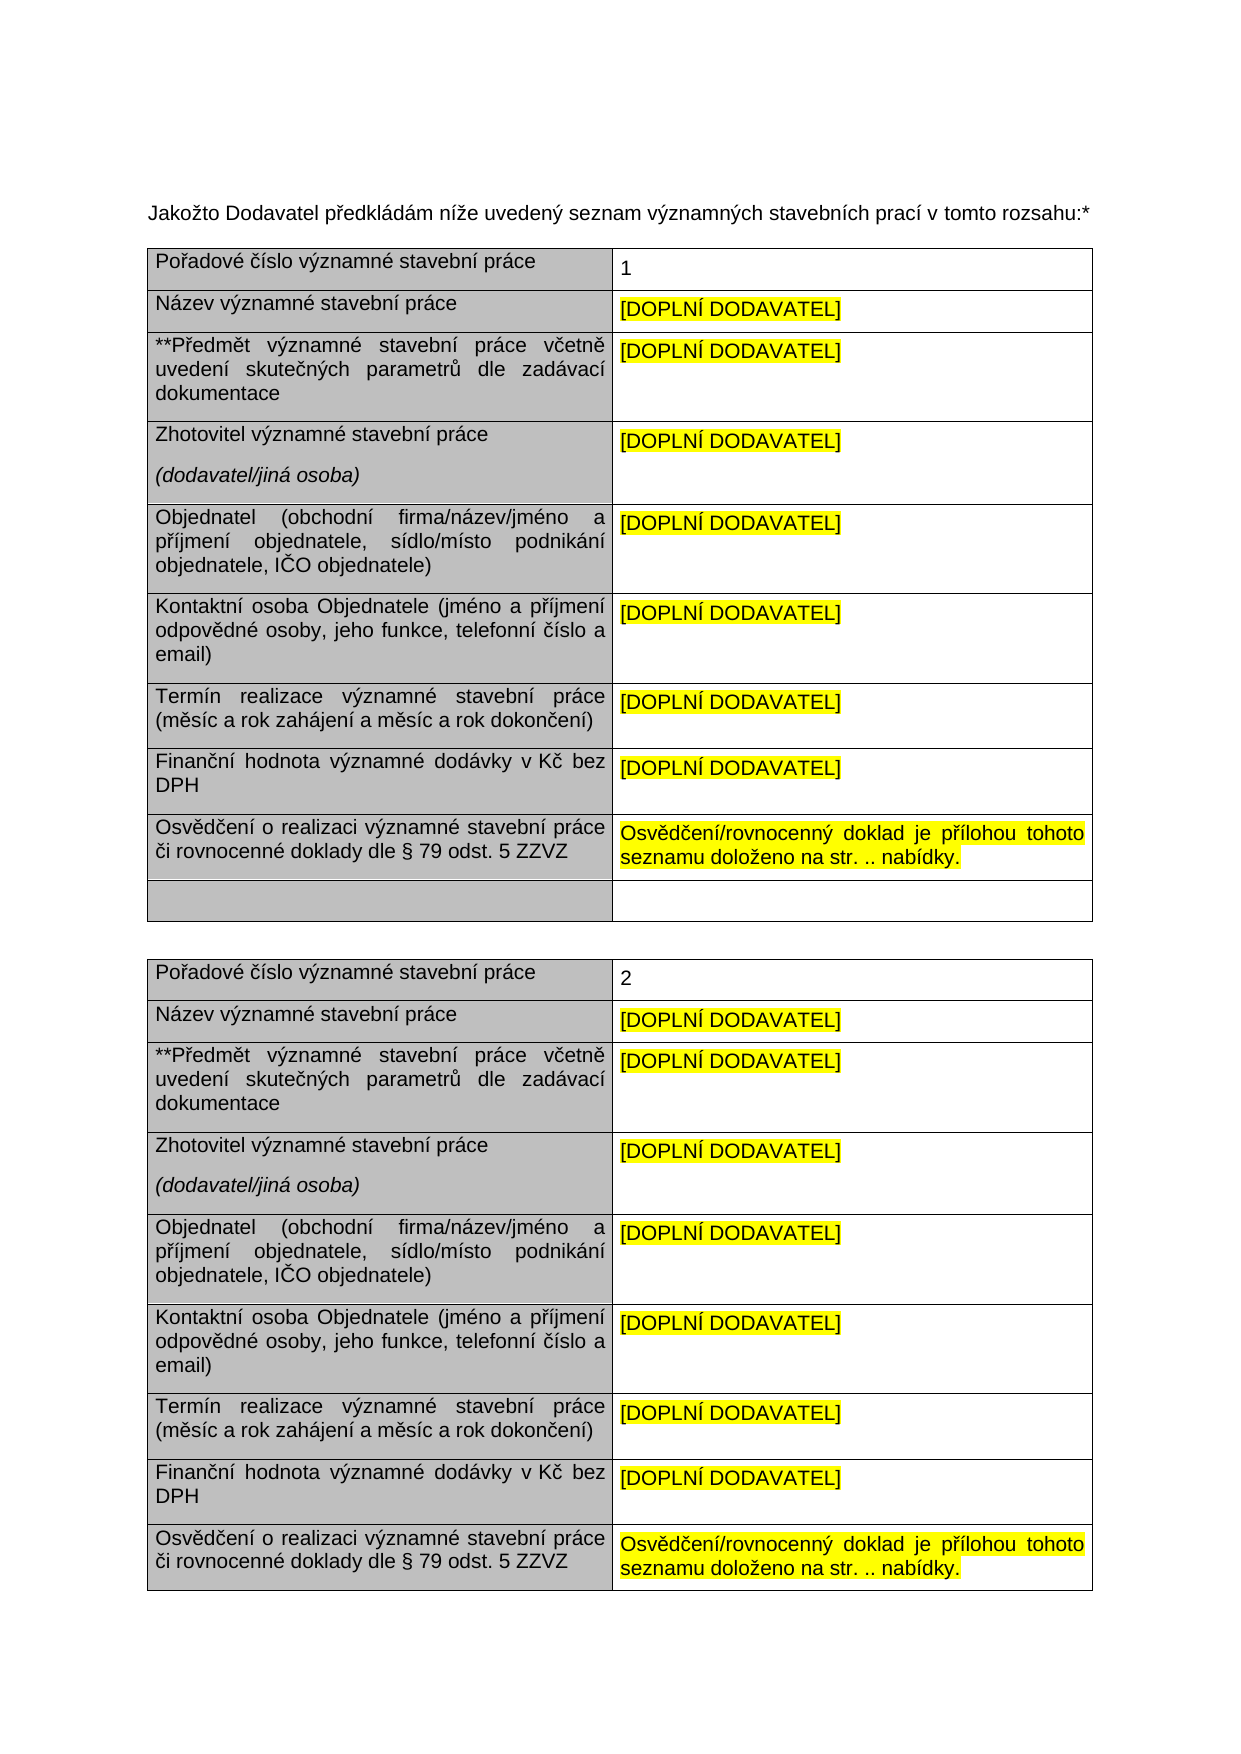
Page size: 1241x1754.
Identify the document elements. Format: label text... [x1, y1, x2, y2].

table_cell Finanční hodnota významné dodávky v Kč bez DPH [148, 749, 612, 814]
table_cell [DOPLNÍ DODAVATEL] [613, 1460, 1092, 1524]
table_cell **Předmět významné stavební práce včetně uvedení skutečných parametrů dle zadávací dokumentace [148, 1043, 612, 1132]
table_cell Termín realizace významné stavební práce (měsíc a rok zahájení a měsíc a rok dokončení) [148, 1394, 612, 1459]
table_cell [613, 881, 1092, 921]
table_cell Finanční hodnota významné dodávky v Kč bez DPH [148, 1460, 612, 1524]
table_cell [DOPLNÍ DODAVATEL] [613, 1001, 1092, 1042]
table_cell Název významné stavební práce [148, 1001, 612, 1042]
table_cell Zhotovitel významné stavební práce (dodavatel/jiná osoba) [148, 422, 612, 503]
table_cell Kontaktní osoba Objednatele (jméno a příjmení odpovědné osoby, jeho funkce, telefonní číslo a email) [148, 594, 612, 683]
table_cell [DOPLNÍ DODAVATEL] [613, 291, 1092, 332]
table_header Pořadové číslo významné stavební práce [148, 249, 612, 290]
table_cell Termín realizace významné stavební práce (měsíc a rok zahájení a měsíc a rok dokončení) [148, 684, 612, 748]
table_header Pořadové číslo významné stavební práce [148, 960, 612, 1000]
table_cell Kontaktní osoba Objednatele (jméno a příjmení odpovědné osoby, jeho funkce, telefonní číslo a email) [148, 1305, 612, 1393]
table_cell Zhotovitel významné stavební práce (dodavatel/jiná osoba) [148, 1133, 612, 1214]
table_cell [DOPLNÍ DODAVATEL] [613, 594, 1092, 683]
table_header 1 [613, 249, 1092, 290]
table_cell [DOPLNÍ DODAVATEL] [613, 422, 1092, 503]
list Jakožto Dodavatel předkládám níže uvedený seznam významných stavebních prací v tomto rozsahu:* [148, 200, 1093, 224]
table_cell [DOPLNÍ DODAVATEL] [613, 1394, 1092, 1459]
table_cell [DOPLNÍ DODAVATEL] [613, 1133, 1092, 1214]
table_cell [148, 881, 612, 921]
table_cell **Předmět významné stavební práce včetně uvedení skutečných parametrů dle zadávací dokumentace [148, 333, 612, 421]
table_cell Osvědčení/rovnocenný doklad je přílohou tohoto seznamu doloženo na str. .. nabídky. [613, 815, 1092, 879]
table_cell Název významné stavební práce [148, 291, 612, 332]
table_cell [DOPLNÍ DODAVATEL] [613, 1305, 1092, 1393]
table_cell [DOPLNÍ DODAVATEL] [613, 749, 1092, 814]
table_cell Osvědčení/rovnocenný doklad je přílohou tohoto seznamu doloženo na str. .. nabídky. [613, 1525, 1092, 1590]
table_cell [DOPLNÍ DODAVATEL] [613, 505, 1092, 593]
table_cell Osvědčení o realizaci významné stavební práce či rovnocenné doklady dle § 79 odst. 5 ZZVZ [148, 1525, 612, 1590]
table_cell [DOPLNÍ DODAVATEL] [613, 1043, 1092, 1132]
table_cell [DOPLNÍ DODAVATEL] [613, 684, 1092, 748]
table_cell [DOPLNÍ DODAVATEL] [613, 333, 1092, 421]
table_cell [DOPLNÍ DODAVATEL] [613, 1215, 1092, 1303]
table_cell Osvědčení o realizaci významné stavební práce či rovnocenné doklady dle § 79 odst. 5 ZZVZ [148, 815, 612, 879]
table_header 2 [613, 960, 1092, 1000]
table_cell Objednatel (obchodní firma/název/jméno a příjmení objednatele, sídlo/místo podnikání objednatele, IČO objednatele) [148, 505, 612, 593]
table_cell Objednatel (obchodní firma/název/jméno a příjmení objednatele, sídlo/místo podnikání objednatele, IČO objednatele) [148, 1215, 612, 1303]
